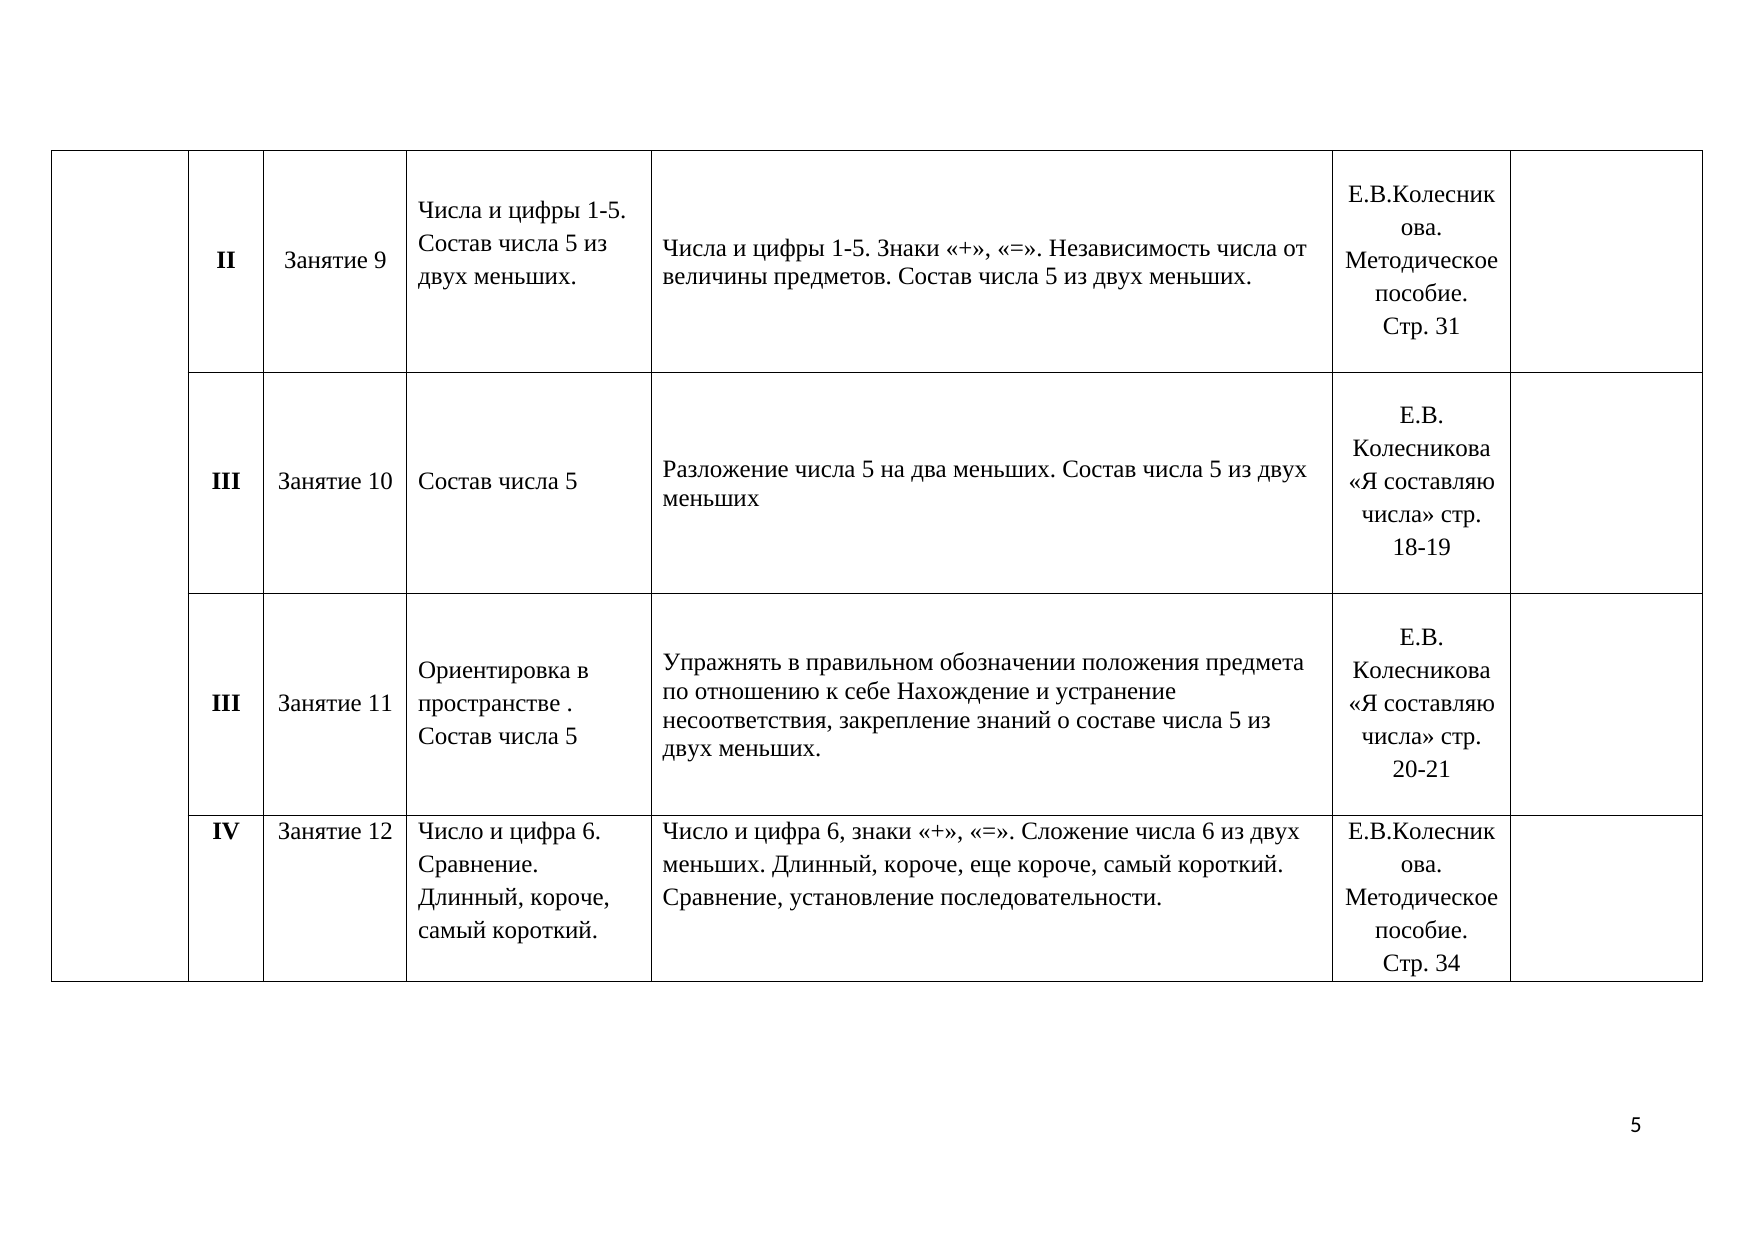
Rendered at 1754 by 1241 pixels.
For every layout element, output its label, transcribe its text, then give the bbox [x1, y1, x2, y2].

table_cell Занятие 9 [264, 151, 406, 372]
table_cell Занятие 10 [264, 373, 406, 593]
table_cell Е.В. Колесникова «Я составляю числа» стр. 18-19 [1333, 373, 1510, 593]
table_cell Числа и цифры 1-5. Состав числа 5 из двух меньших. [407, 151, 651, 372]
table_cell Е.В. Колесникова «Я составляю числа» стр. 20-21 [1333, 594, 1510, 815]
table_cell Состав числа 5 [407, 373, 651, 593]
table_cell [1511, 594, 1702, 815]
table_cell [1511, 816, 1702, 981]
table_cell Е.В.Колесникова. Методическое пособие. Стр. 34 [1333, 816, 1510, 981]
table_cell Ориентировка в пространстве . Состав числа 5 [407, 594, 651, 815]
table_cell Е.В.Колесникова. Методическое пособие. Стр. 31 [1333, 151, 1510, 372]
table_cell Числа и цифры 1-5. Знаки «+», «=». Независимость числа от величины предметов. Состав числа 5 из двух меньших. [652, 151, 1332, 372]
table_cell Число и цифра 6. Сравнение. Длинный, короче, самый короткий. [407, 816, 651, 981]
table_cell Разложение числа 5 на два меньших. Состав числа 5 из двух меньших [652, 373, 1332, 593]
table_cell [1511, 373, 1702, 593]
table_cell [1511, 151, 1702, 372]
table_cell III [189, 373, 263, 593]
table_cell IV [189, 816, 263, 981]
table_cell III [189, 594, 263, 815]
table_cell Упражнять в правильном обозначении положения предмета по отношению к себе Нахождение и устранение несоответствия, закрепление знаний о составе числа 5 из двух меньших. [652, 594, 1332, 815]
table_cell Число и цифра 6, знаки «+», «=». Сложение числа 6 из двух меньших. Длинный, короче, еще короче, самый короткий. Сравнение, установление последовательности. [652, 816, 1332, 981]
table_cell Занятие 11 [264, 594, 406, 815]
table_cell II [189, 151, 263, 372]
table_cell Занятие 12 [264, 816, 406, 981]
